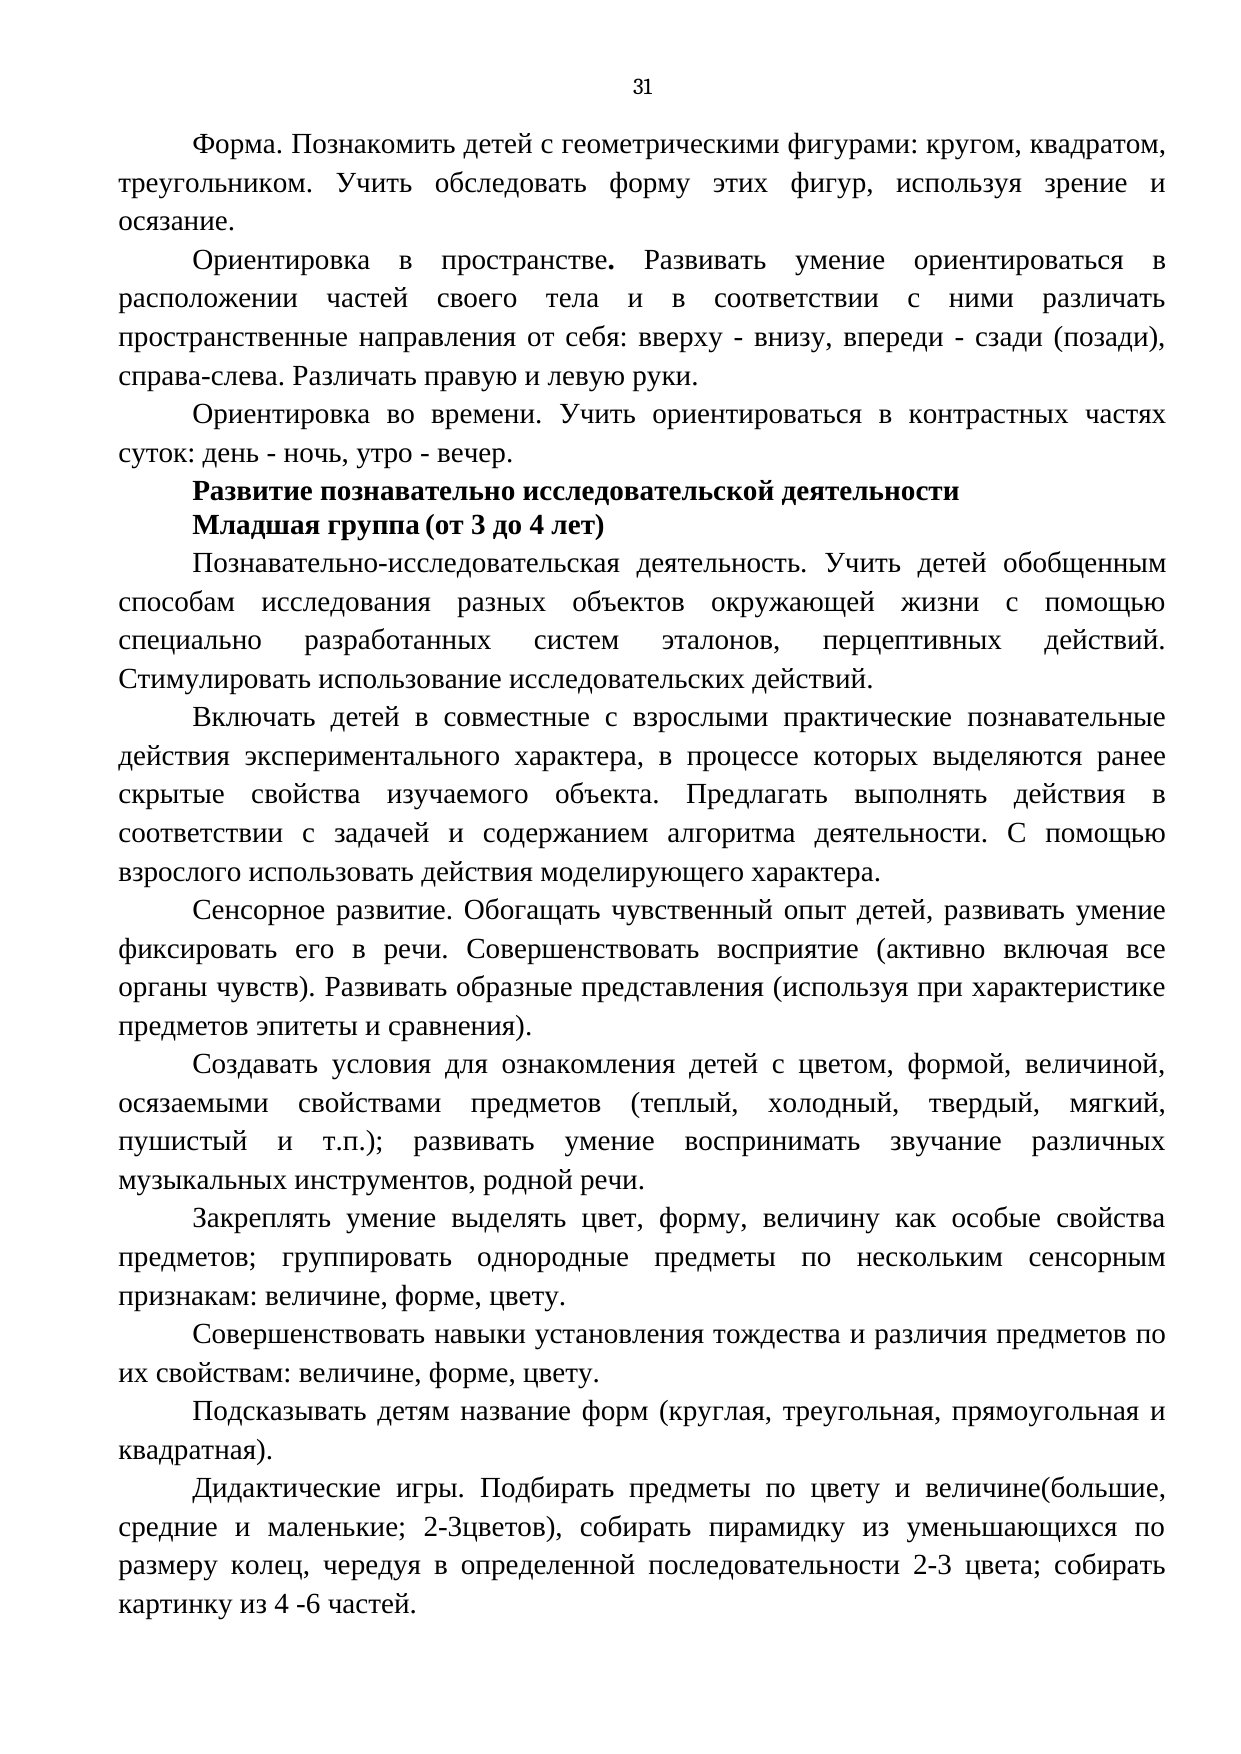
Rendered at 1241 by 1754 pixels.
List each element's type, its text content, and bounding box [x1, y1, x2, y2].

text Развитие познавательно исследовательской деятельности [118, 473, 1167, 507]
text Ориентировка во времени. Учить ориентироваться в контрастных частях суток: день - ночь, утро - вечер. [118, 396, 1167, 468]
text Младшая группа (от 3 до 4 лет) [118, 507, 1167, 540]
text Создавать условия для ознакомления детей с цветом, формой, величиной, осязаемыми свойствами предметов (теплый, холодный, твердый, мягкий, пушистый и т.п.); развивать умение воспринимать звучание различных музыкальных инструментов, родной речи. [118, 1046, 1167, 1196]
text Подсказывать детям название форм (круглая, треугольная, прямоугольная и квадратная). [118, 1393, 1167, 1465]
text Форма. Познакомить детей с геометрическими фигурами: кругом, квадратом, треугольником. Учить обследовать форму этих фигур, используя зрение и осязание. [118, 126, 1167, 237]
text Познавательно-исследовательская деятельность. Учить детей обобщенным способам исследования разных объектов окружающей жизни с помощью специально разработанных систем эталонов, перцептивных действий. Стимулировать использование исследовательских действий. [118, 545, 1167, 694]
text Закреплять умение выделять цвет, форму, величину как особые свойства предметов; группировать однородные предметы по нескольким сенсорным признакам: величине, форме, цвету. [118, 1201, 1167, 1311]
text Включать детей в совместные с взрослыми практические познавательные действия экспериментального характера, в процессе которых выделяются ранее скрытые свойства изучаемого объекта. Предлагать выполнять действия в соответствии с задачей и содержанием алгоритма деятельности. С помощью взрослого использовать действия моделирующего характера. [118, 699, 1167, 887]
text Совершенствовать навыки установления тождества и различия предметов по их свойствам: величине, форме, цвету. [118, 1316, 1167, 1388]
text Сенсорное развитие. Обогащать чувственный опыт детей, развивать умение фиксировать его в речи. Совершенствовать восприятие (активно включая все органы чувств). Развивать образные представления (используя при характеристике предметов эпитеты и сравнения). [118, 892, 1167, 1041]
text Ориентировка в пространстве. Развивать умение ориентироваться в расположении частей своего тела и в соответствии с ними различать пространственные направления от себя: вверху - внизу, впереди - сзади (позади), справа-слева. Различать правую и левую руки. [118, 242, 1167, 391]
text Дидактические игры. Подбирать предметы по цвету и величине(большие, средние и маленькие; 2-3цветов), собирать пирамидку из уменьшающихся по размеру колец, чередуя в определенной последовательности 2-3 цвета; собирать картинку из 4 -6 частей. [118, 1470, 1167, 1619]
